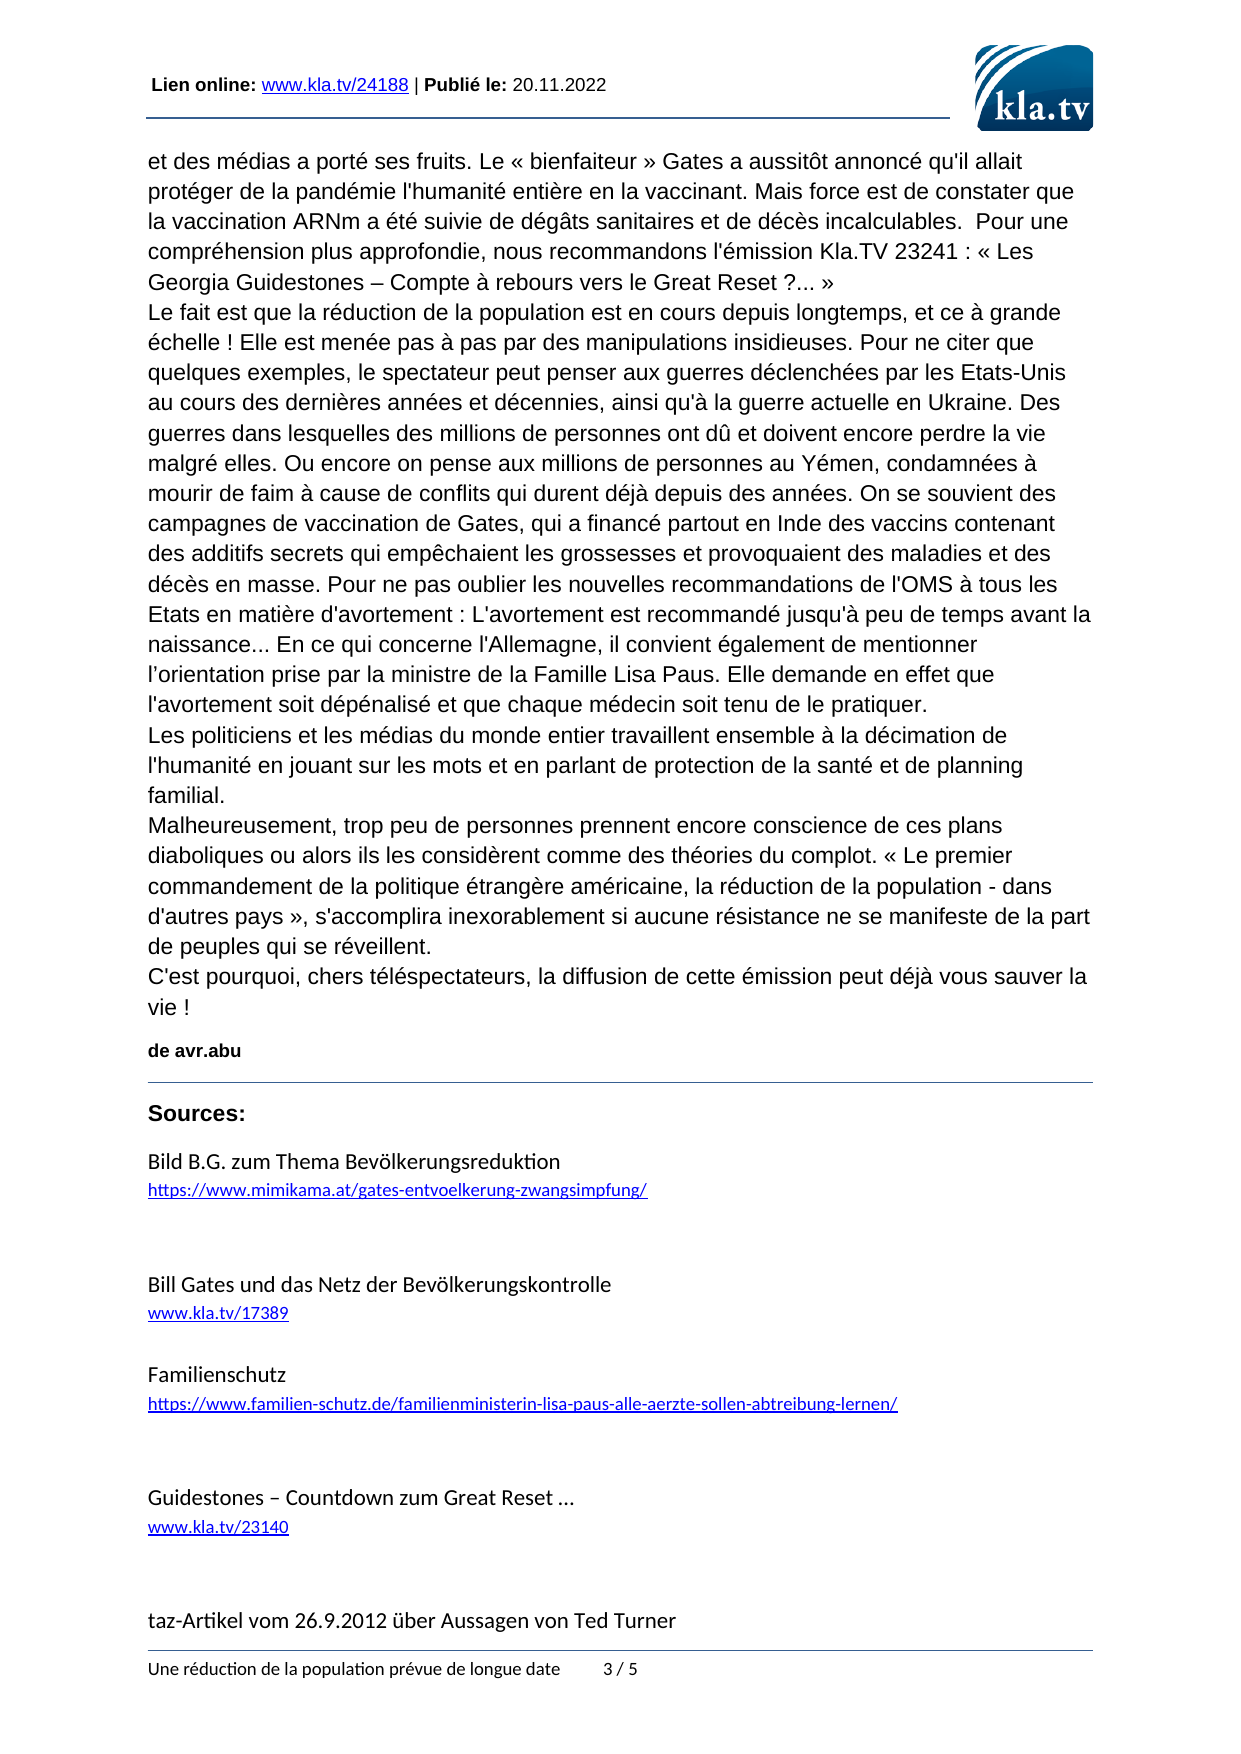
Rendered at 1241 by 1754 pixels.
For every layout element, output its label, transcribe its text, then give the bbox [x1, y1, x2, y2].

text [148, 1147, 1093, 1634]
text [148, 148, 1093, 1020]
text de avr.abu [148, 1040, 1093, 1062]
text Sources: [148, 1083, 1093, 1126]
